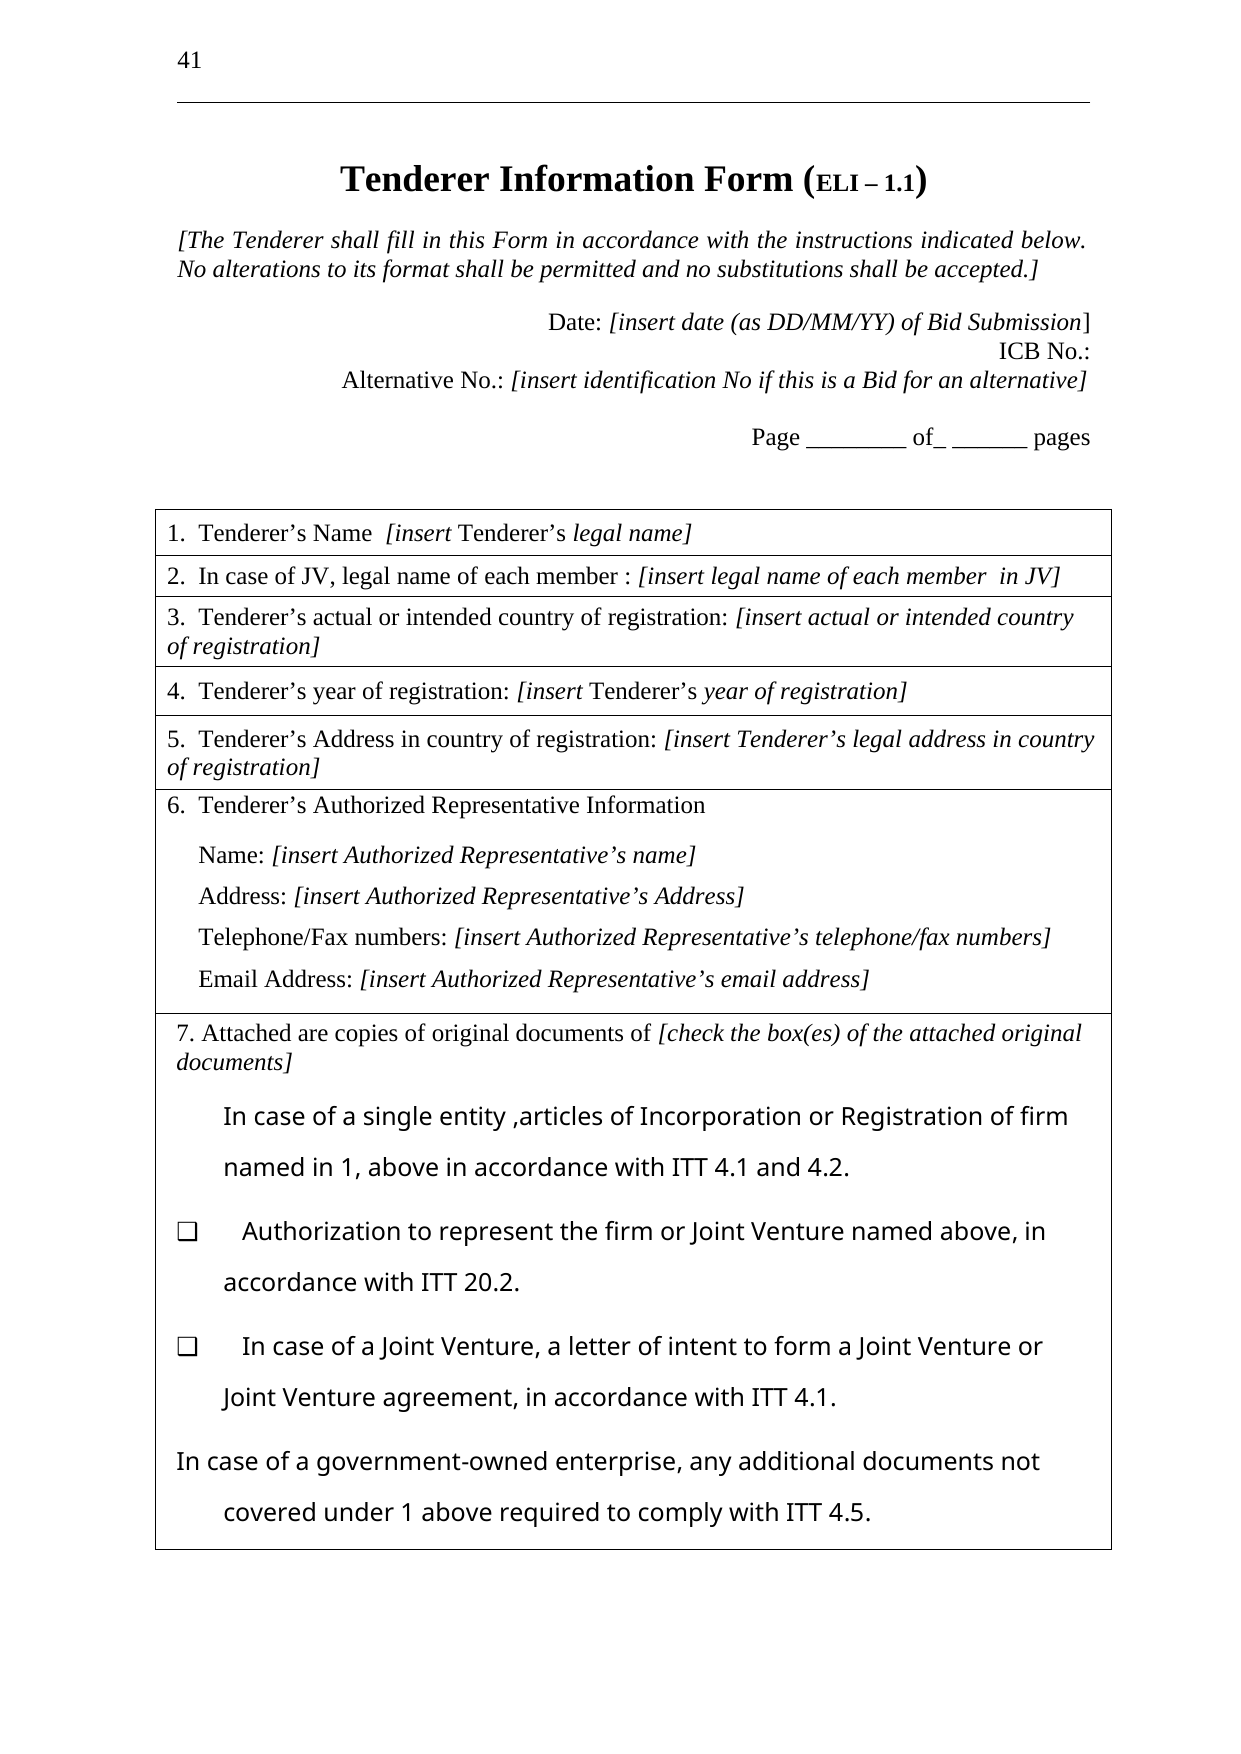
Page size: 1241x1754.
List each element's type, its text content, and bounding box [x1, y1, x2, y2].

table_cell 4. Tenderer’s year of registration: [insert Tenderer’s year of registration] [156, 667, 1111, 714]
table_cell 5. Tenderer’s Address in country of registration: [insert Tenderer’s legal address in country of registration] [156, 716, 1111, 789]
table_cell 3. Tenderer’s actual or intended country of registration: [insert actual or intended country of registration] [156, 597, 1111, 666]
table_cell 2. In case of JV, legal name of each member : [insert legal name of each member in JV] [156, 556, 1111, 596]
text Tenderer Information Form (ELI – 1.1) [177, 157, 1090, 200]
text Page ________ of_ ______ pages [177, 422, 1090, 451]
table_cell 6. Tenderer’s Authorized Representative Information Name: [insert Authorized Representative’s name] Address: [insert Authorized Representative’s Address] Telephone/Fax numbers: [insert Authorized Representative’s telephone/fax numbers] Email Address: [insert Authorized Representative’s email address] [156, 790, 1111, 1013]
table_header 1. Tenderer’s Name [insert Tenderer’s legal name] [156, 510, 1111, 554]
text Alternative No.: [insert identification No if this is a Bid for an alternative] [177, 365, 1090, 394]
text ICB No.: [177, 336, 1090, 365]
text [The Tenderer shall fill in this Form in accordance with the instructions indicated below. No alterations to its format shall be permitted and no substitutions shall be accepted.] [177, 225, 1090, 282]
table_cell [156, 1014, 1111, 1548]
text Date: [insert date (as DD/MM/YY) of Bid Submission] [177, 307, 1090, 336]
